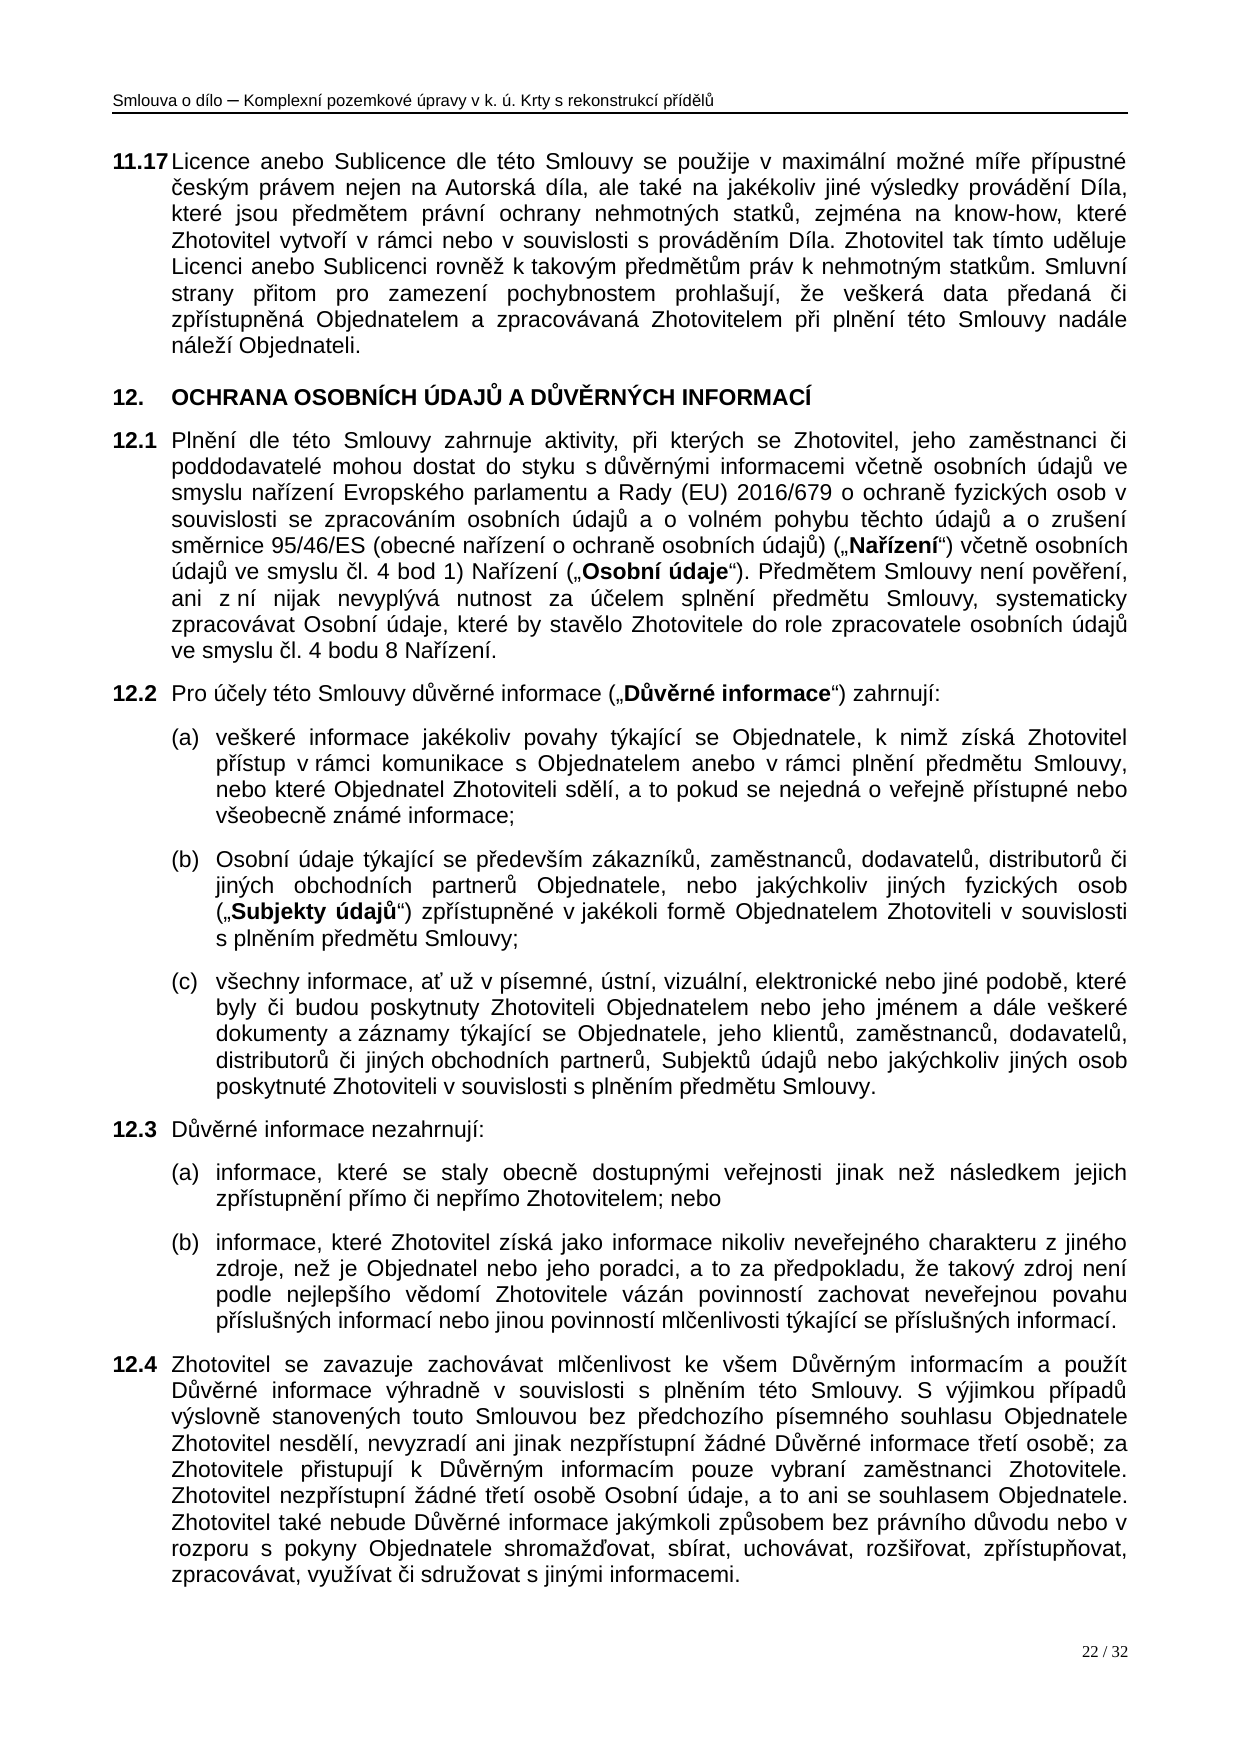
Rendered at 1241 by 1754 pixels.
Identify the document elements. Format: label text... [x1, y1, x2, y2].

text Osobní údaje týkající se především zákazníků, zaměstnanců, dodavatelů, distributorů či jiných obchodních partnerů Objednatele, nebo jakýchkoliv jiných fyzických osob („Subjekty údajů“) zpřístupněné v jakékoli formě Objednatelem Zhotoviteli v souvislosti s plněním předmětu Smlouvy; [171, 846, 1128, 951]
list informace, které se staly obecně dostupnými veřejnosti jinak než následkem jejich zpřístupnění přímo či nepřímo Zhotovitelem; nebo [171, 1159, 1128, 1212]
list veškeré informace jakékoliv povahy týkající se Objednatele, k nimž získá Zhotovitel přístup v rámci komunikace s Objednatelem anebo v rámci plnění předmětu Smlouvy, nebo které Objednatel Zhotoviteli sdělí, a to pokud se nejedná o veřejně přístupné nebo všeobecně známé informace; [171, 723, 1128, 829]
list informace, které Zhotovitel získá jako informace nikoliv neveřejného charakteru z jiného zdroje, než je Objednatel nebo jeho poradci, a to za předpokladu, že takový zdroj není podle nejlepšího vědomí Zhotovitele vázán povinností zachovat neveřejnou povahu příslušných informací nebo jinou povinností mlčenlivosti týkající se příslušných informací. [171, 1228, 1128, 1334]
text Pro účely této Smlouvy důvěrné informace („Důvěrné informace“) zahrnují: [112, 680, 1128, 707]
text Plnění dle této Smlouvy zahrnuje aktivity, při kterých se Zhotovitel, jeho zaměstnanci či poddodavatelé mohou dostat do styku s důvěrnými informacemi včetně osobních údajů ve smyslu nařízení Evropského parlamentu a Rady (EU) 2016/679 o ochraně fyzických osob v souvislosti se zpracováním osobních údajů a o volném pohybu těchto údajů a o zrušení směrnice 95/46/ES (obecné nařízení o ochraně osobních údajů) („Nařízení“) včetně osobních údajů ve smyslu čl. 4 bod 1) Nařízení („Osobní údaje“). Předmětem Smlouvy není pověření, ani z ní nijak nevyplývá nutnost za účelem splnění předmětu Smlouvy, systematicky zpracovávat Osobní údaje, které by stavělo Zhotovitele do role zpracovatele osobních údajů ve smyslu čl. 4 bodu 8 Nařízení. [112, 427, 1128, 664]
text Zhotovitel se zavazuje zachovávat mlčenlivost ke všem Důvěrným informacím a použít Důvěrné informace výhradně v souvislosti s plněním této Smlouvy. S výjimkou případů výslovně stanovených touto Smlouvou bez předchozího písemného souhlasu Objednatele Zhotovitel nesdělí, nevyzradí ani jinak nezpřístupní žádné Důvěrné informace třetí osobě; za Zhotovitele přistupují k Důvěrným informacím pouze vybraní zaměstnanci Zhotovitele. Zhotovitel nezpřístupní žádné třetí osobě Osobní údaje, a to ani se souhlasem Objednatele. Zhotovitel také nebude Důvěrné informace jakýmkoli způsobem bez právního důvodu nebo v rozporu s pokyny Objednatele shromažďovat, sbírat, uchovávat, rozšiřovat, zpřístupňovat, zpracovávat, využívat či sdružovat s jinými informacemi. [112, 1351, 1128, 1588]
text Ochrana osobních údajů a Důvěrných informací [112, 383, 1128, 410]
text Licence anebo Sublicence dle této Smlouvy se použije v maximální možné míře přípustné českým právem nejen na Autorská díla, ale také na jakékoliv jiné výsledky provádění Díla, které jsou předmětem právní ochrany nehmotných statků, zejména na know-how, které Zhotovitel vytvoří v rámci nebo v souvislosti s prováděním Díla. Zhotovitel tak tímto uděluje Licenci anebo Sublicenci rovněž k takovým předmětům práv k nehmotným statkům. Smluvní strany přitom pro zamezení pochybnostem prohlašují, že veškerá data předaná či zpřístupněná Objednatelem a zpracovávaná Zhotovitelem při plnění této Smlouvy nadále náleží Objednateli. [112, 148, 1128, 358]
text všechny informace, ať už v písemné, ústní, vizuální, elektronické nebo jiné podobě, které byly či budou poskytnuty Zhotoviteli Objednatelem nebo jeho jménem a dále veškeré dokumenty a záznamy týkající se Objednatele, jeho klientů, zaměstnanců, dodavatelů, distributorů či jiných obchodních partnerů, Subjektů údajů nebo jakýchkoliv jiných osob poskytnuté Zhotoviteli v souvislosti s plněním předmětu Smlouvy. [171, 968, 1128, 1099]
text Důvěrné informace nezahrnují: [112, 1116, 1128, 1142]
